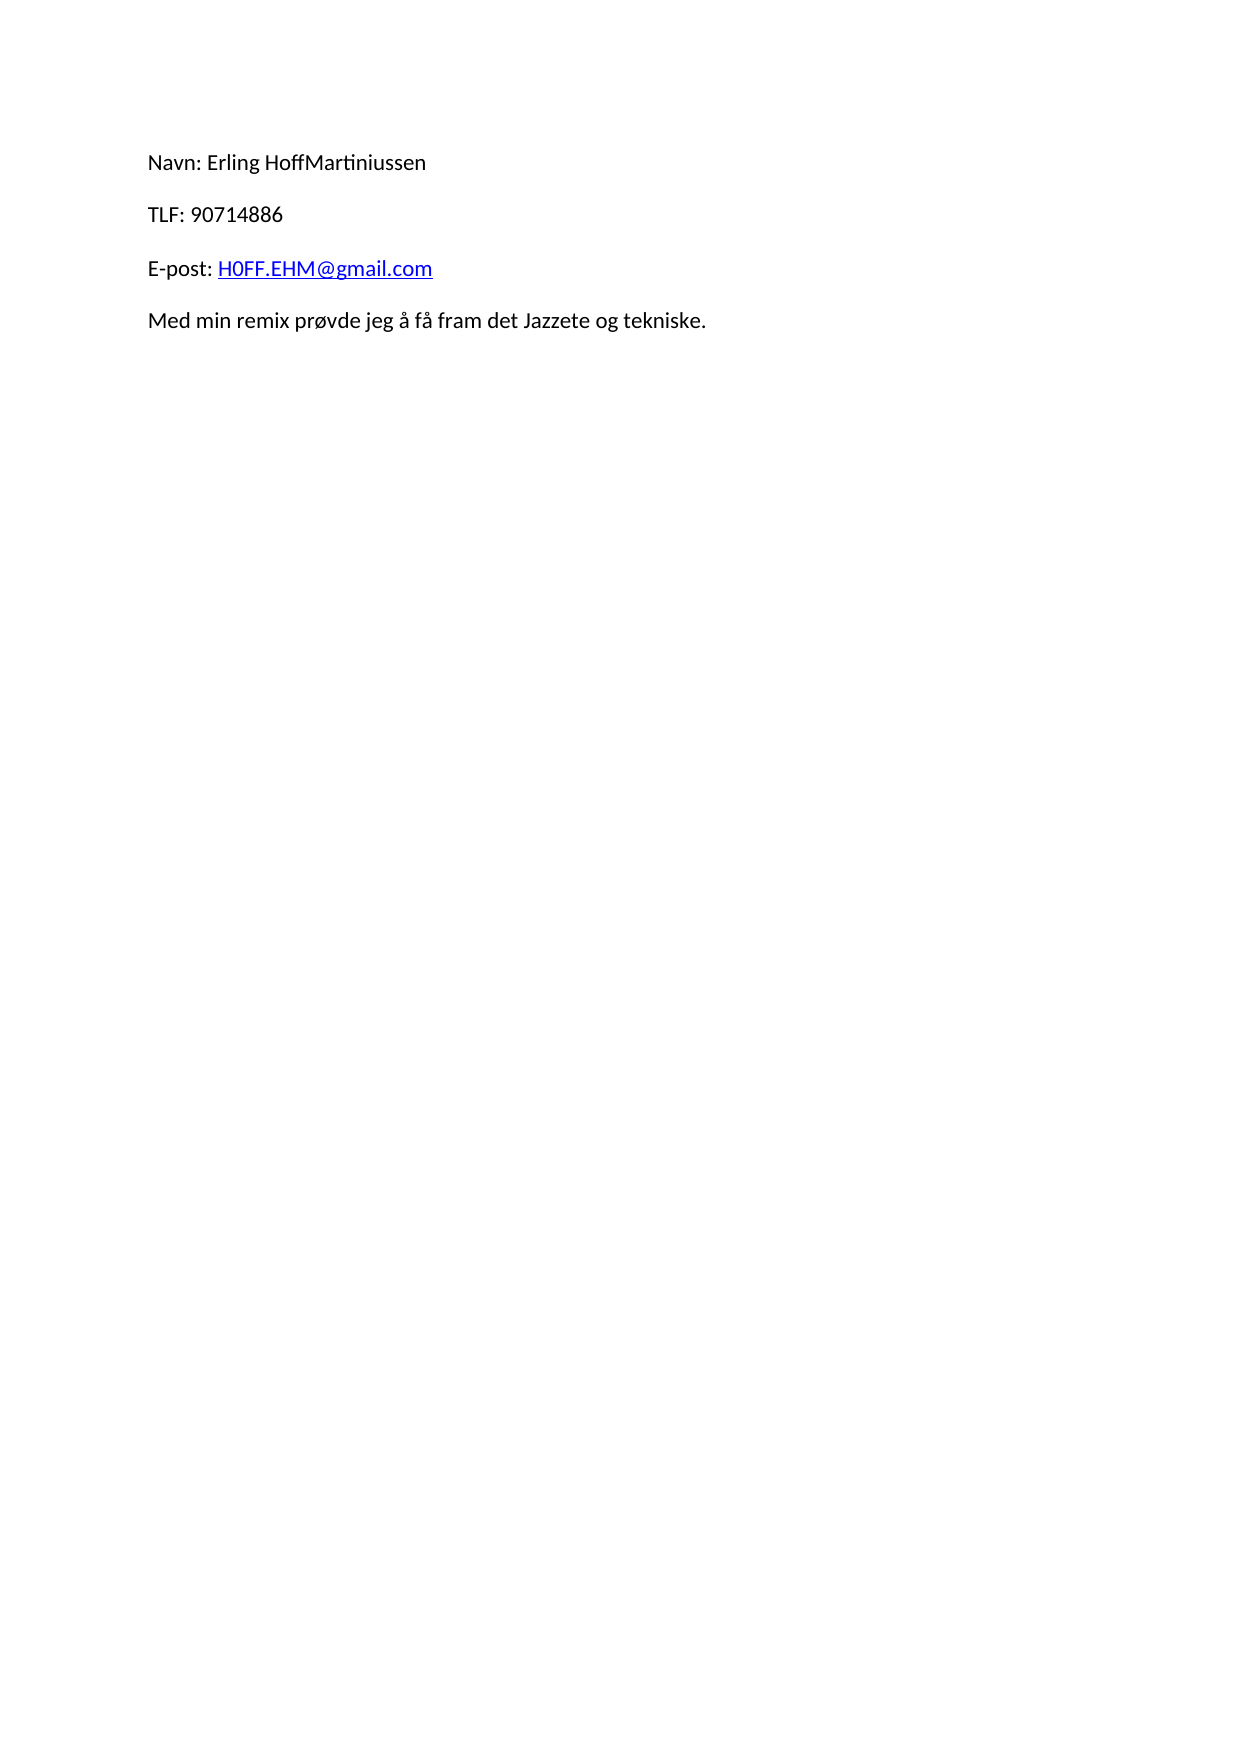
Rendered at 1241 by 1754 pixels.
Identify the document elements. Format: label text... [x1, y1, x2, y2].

text Navn: Erling HoffMartiniussen [148, 148, 1093, 176]
text TLF: 90714886 [148, 201, 1093, 229]
text Med min remix prøvde jeg å få fram det Jazzete og tekniske. [148, 307, 1093, 335]
text E-post: H0FF.EHM@gmail.com [148, 254, 1093, 282]
